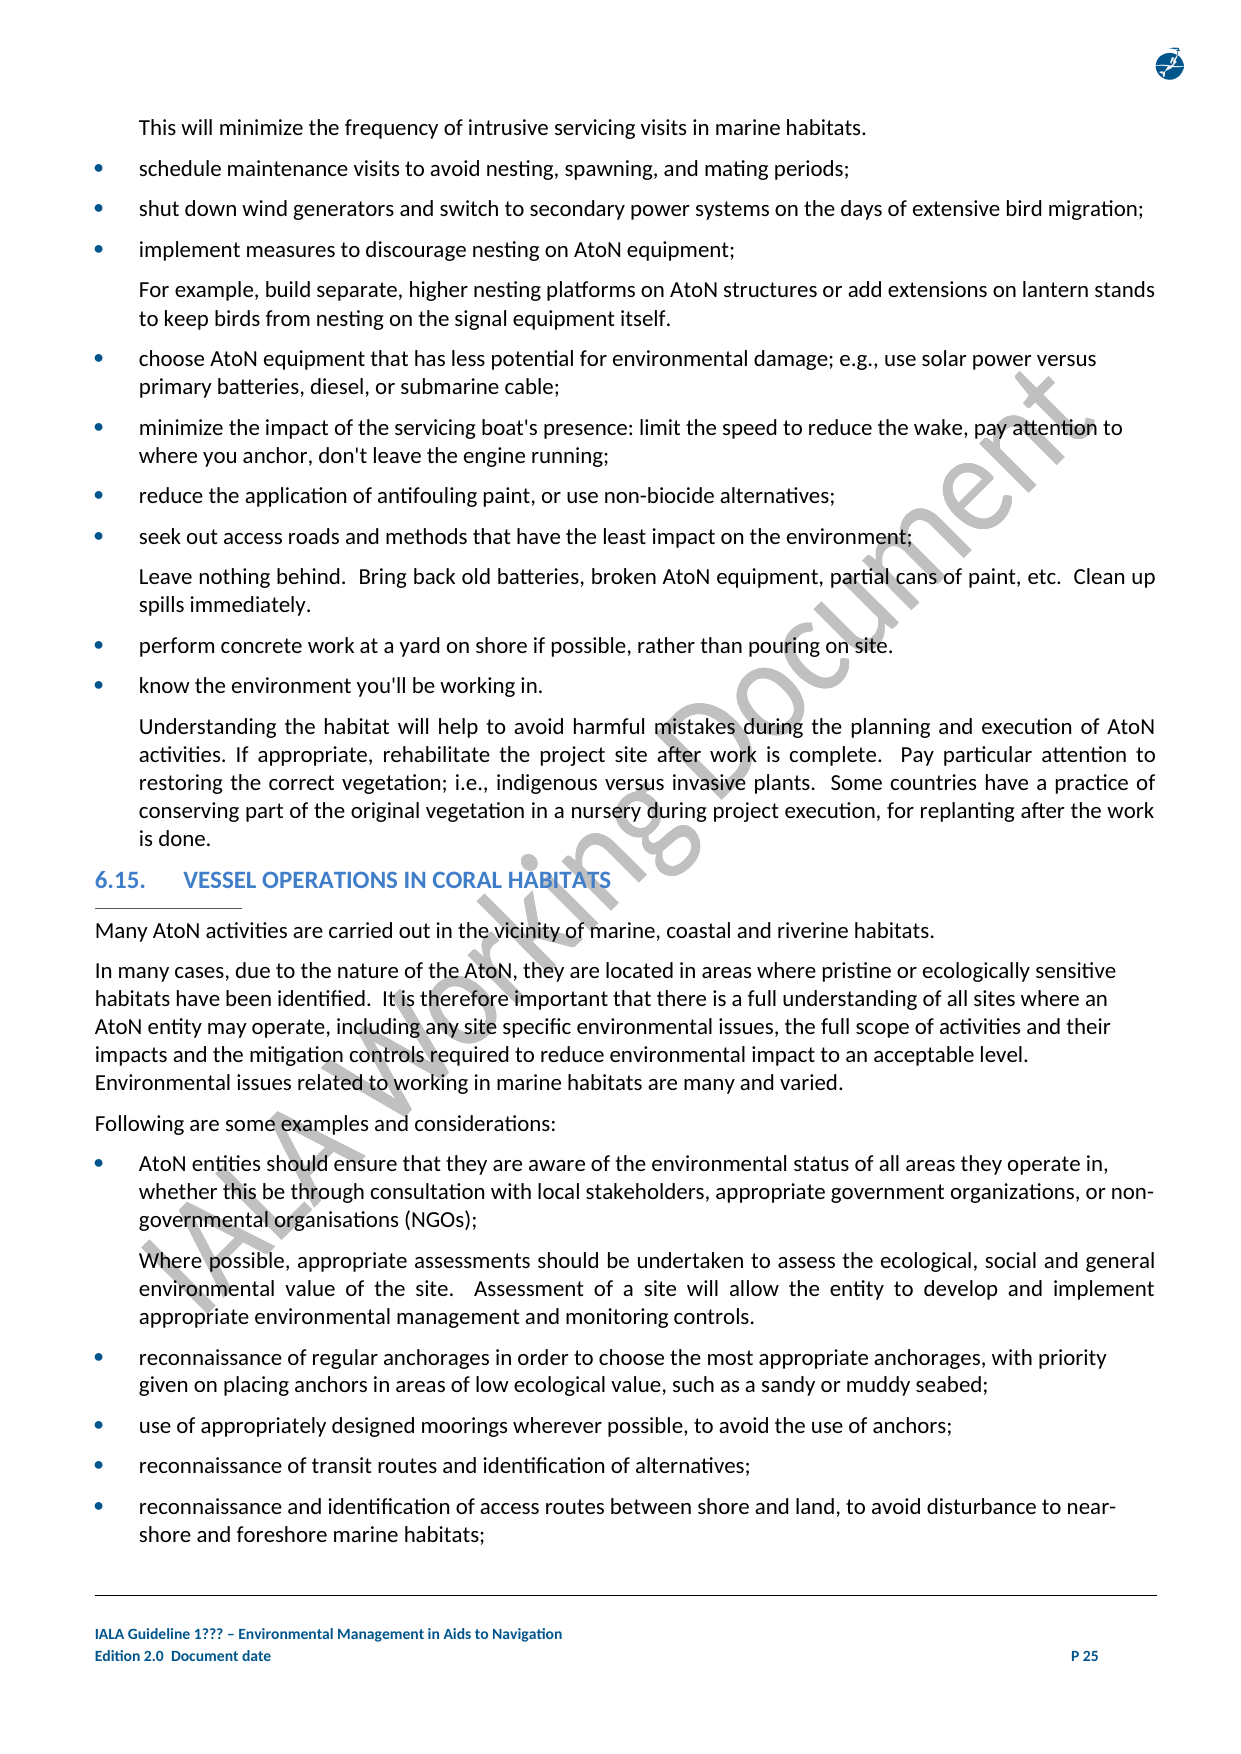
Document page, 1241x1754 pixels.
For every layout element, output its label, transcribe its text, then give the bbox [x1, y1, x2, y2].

text choose AtoN equipment that has less potential for environmental damage; e.g., use solar power versus primary batteries, diesel, or submarine cable; [94, 344, 1157, 400]
text reconnaissance and identification of access routes between shore and land, to avoid disturbance to near-shore and foreshore marine habitats; [94, 1492, 1157, 1548]
text shut down wind generators and switch to secondary power systems on the days of extensive bird migration; [94, 194, 1157, 223]
text reconnaissance of regular anchorages in order to choose the most appropriate anchorages, with priority given on placing anchors in areas of low ecological value, such as a sandy or muddy seabed; [94, 1343, 1157, 1399]
text Leave nothing behind. Bring back old batteries, broken AtoN equipment, partial cans of paint, etc. Clean up spills immediately. [139, 562, 1157, 618]
text use of appropriately designed moorings wherever possible, to avoid the use of anchors; [94, 1411, 1157, 1439]
text Understanding the habitat will help to avoid harmful mistakes during the planning and execution of AtoN activities. If appropriate, rehabilitate the project site after work is complete. Pay particular attention to restoring the correct vegetation; i.e., indigenous versus invasive plants. Some countries have a practice of conserving part of the original vegetation in a nursery during project execution, for replanting after the work is done. [139, 712, 1157, 852]
text In many cases, due to the nature of the AtoN, they are located in areas where pristine or ecologically sensitive habitats have been identified. It is therefore important that there is a full understanding of all sites where an AtoN entity may operate, including any site specific environmental issues, the full scope of activities and their impacts and the mitigation controls required to reduce environmental impact to an acceptable level. Environmental issues related to working in marine habitats are many and varied. [94, 956, 1157, 1096]
subtitle Vessel operations in coral habitats [94, 864, 1157, 895]
text know the environment you'll be working in. [94, 671, 1157, 699]
text reduce the application of antifouling paint, or use non-biocide alternatives; [94, 481, 1157, 509]
text reconnaissance of transit routes and identification of alternatives; [94, 1452, 1157, 1480]
text For example, build separate, higher nesting platforms on AtoN structures or add extensions on lantern stands to keep birds from nesting on the signal equipment itself. [139, 276, 1157, 332]
text Where possible, appropriate assessments should be undertaken to assess the ecological, social and general environmental value of the site. Assessment of a site will allow the entity to develop and implement appropriate environmental management and monitoring controls. [139, 1246, 1157, 1330]
text schedule maintenance visits to avoid nesting, spawning, and mating periods; [94, 154, 1157, 182]
text seek out access roads and methods that have the least impact on the environment; [94, 522, 1157, 550]
text Following are some examples and considerations: [94, 1109, 1157, 1137]
text AtoN entities should ensure that they are aware of the environmental status of all areas they operate in, whether this be through consultation with local stakeholders, appropriate government organizations, or non-governmental organisations (NGOs); [94, 1149, 1157, 1233]
text perform concrete work at a yard on shore if possible, rather than pouring on site. [94, 631, 1157, 659]
text implement measures to discourage nesting on AtoN equipment; [94, 235, 1157, 263]
text Many AtoN activities are carried out in the vicinity of marine, coastal and riverine habitats. [94, 916, 1157, 944]
text This will minimize the frequency of intrusive servicing visits in marine habitats. [139, 113, 1157, 142]
picture [1124, 0, 1241, 113]
text minimize the impact of the servicing boat's presence: limit the speed to reduce the wake, pay attention to where you anchor, don't leave the engine running; [94, 413, 1157, 469]
